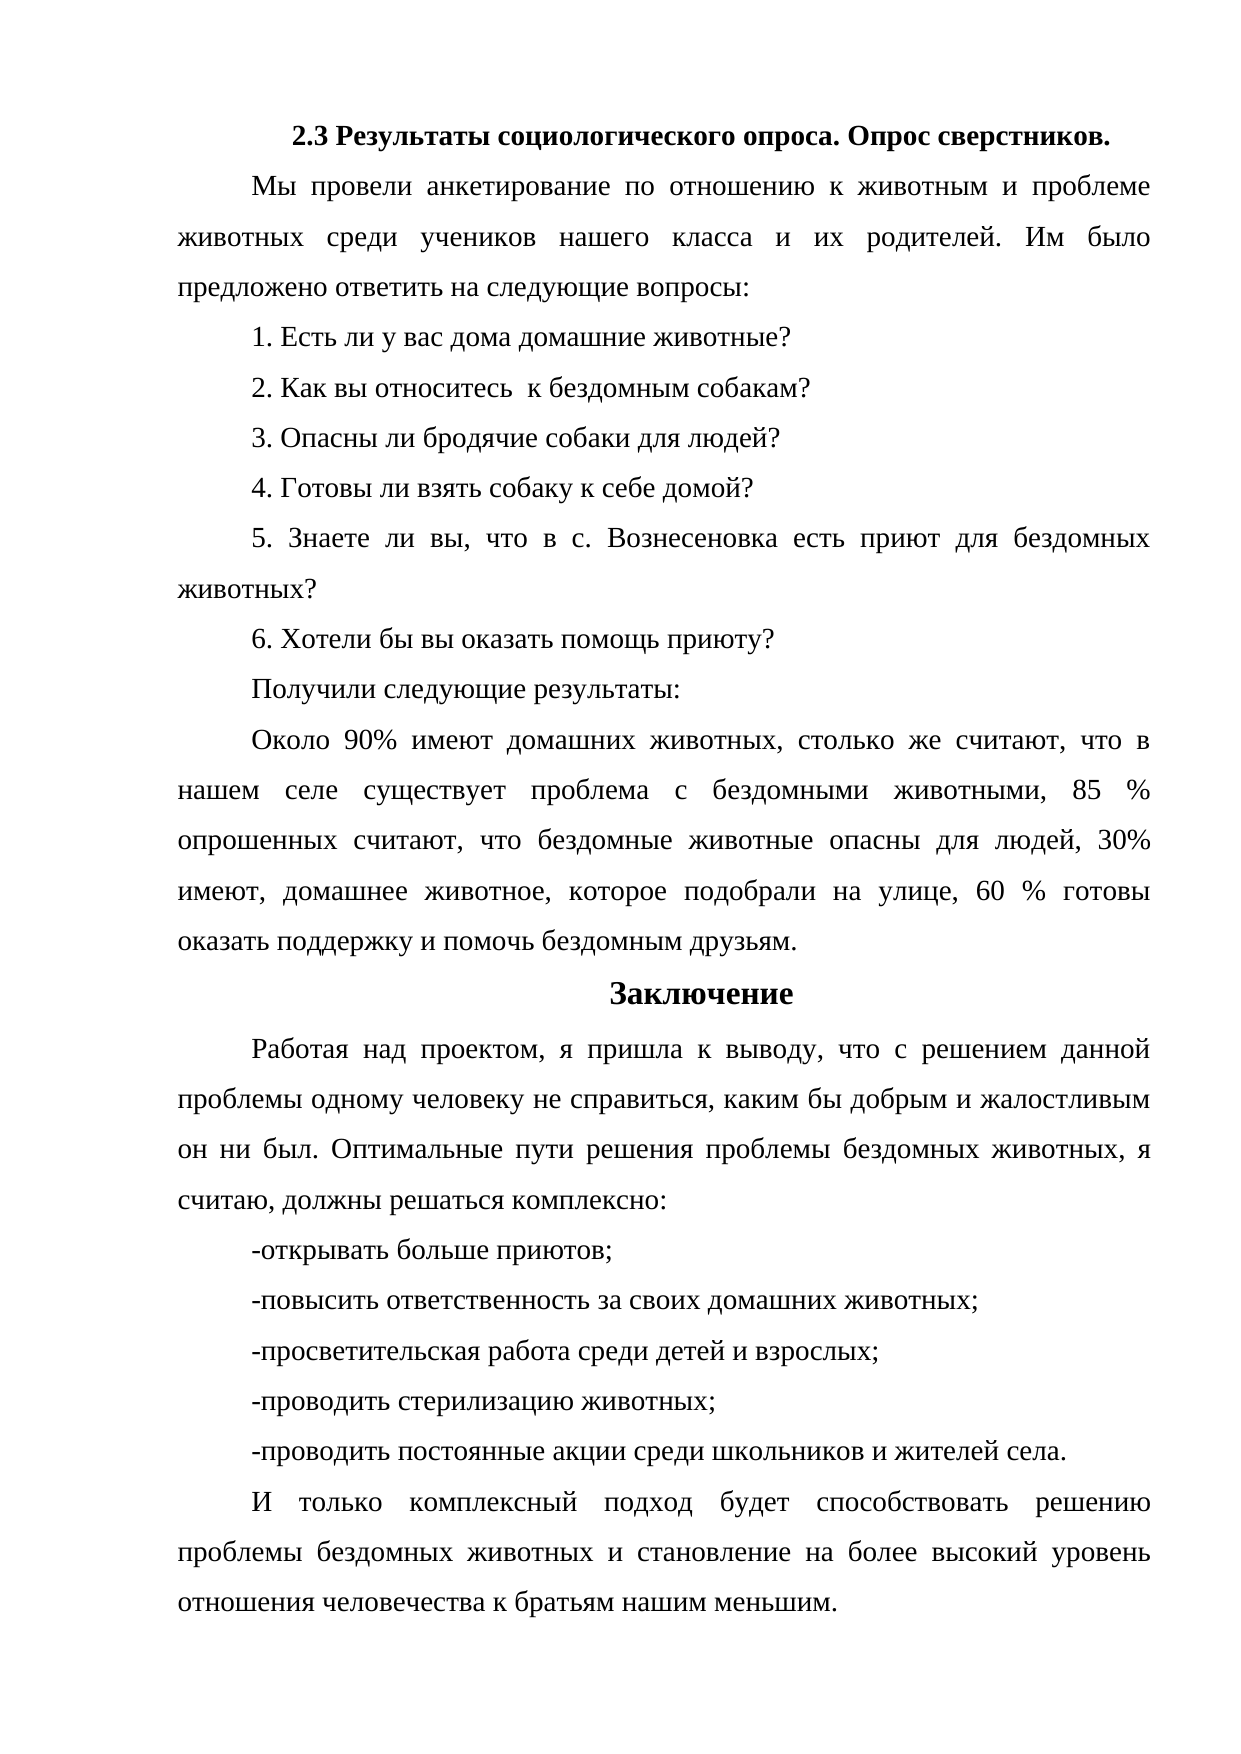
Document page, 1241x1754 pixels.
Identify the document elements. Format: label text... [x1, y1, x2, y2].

text 2.3 Результаты социологического опроса. Опрос сверстников. [177, 118, 1152, 152]
text 4. Готовы ли взять собаку к себе домой? [177, 470, 1152, 504]
text Около 90% имеют домашних животных, столько же считают, что в нашем селе существует проблема с бездомными животными, 85 % опрошенных считают, что бездомные животные опасны для людей, 30% имеют, домашнее животное, которое подобрали на улице, 60 % готовы оказать поддержку и помочь бездомным друзьям. [177, 722, 1152, 957]
text -просветительская работа среди детей и взрослых; [177, 1333, 1152, 1366]
text -проводить постоянные акции среди школьников и жителей села. [177, 1433, 1152, 1467]
text -повысить ответственность за своих домашних животных; [177, 1282, 1152, 1316]
text Заключение [177, 973, 1152, 1012]
text -открывать больше приютов; [177, 1232, 1152, 1266]
text 2. Как вы относитесь к бездомным собакам? [177, 370, 1152, 403]
text И только комплексный подход будет способствовать решению проблемы бездомных животных и становление на более высокий уровень отношения человечества к братьям нашим меньшим. [177, 1484, 1152, 1618]
text Мы провели анкетирование по отношению к животным и проблеме животных среди учеников нашего класса и их родителей. Им было предложено ответить на следующие вопросы: [177, 168, 1152, 303]
text 1. Есть ли у вас дома домашние животные? [177, 319, 1152, 353]
text -проводить стерилизацию животных; [177, 1383, 1152, 1417]
text 3. Опасны ли бродячие собаки для людей? [177, 420, 1152, 453]
text 5. Знаете ли вы, что в с. Вознесеновка есть приют для бездомных животных? [177, 521, 1152, 604]
text 6. Хотели бы вы оказать помощь приюту? [177, 621, 1152, 655]
text Работая над проектом, я пришла к выводу, что с решением данной проблемы одному человеку не справиться, каким бы добрым и жалостливым он ни был. Оптимальные пути решения проблемы бездомных животных, я считаю, должны решаться комплексно: [177, 1031, 1152, 1215]
text Получили следующие результаты: [177, 672, 1152, 705]
